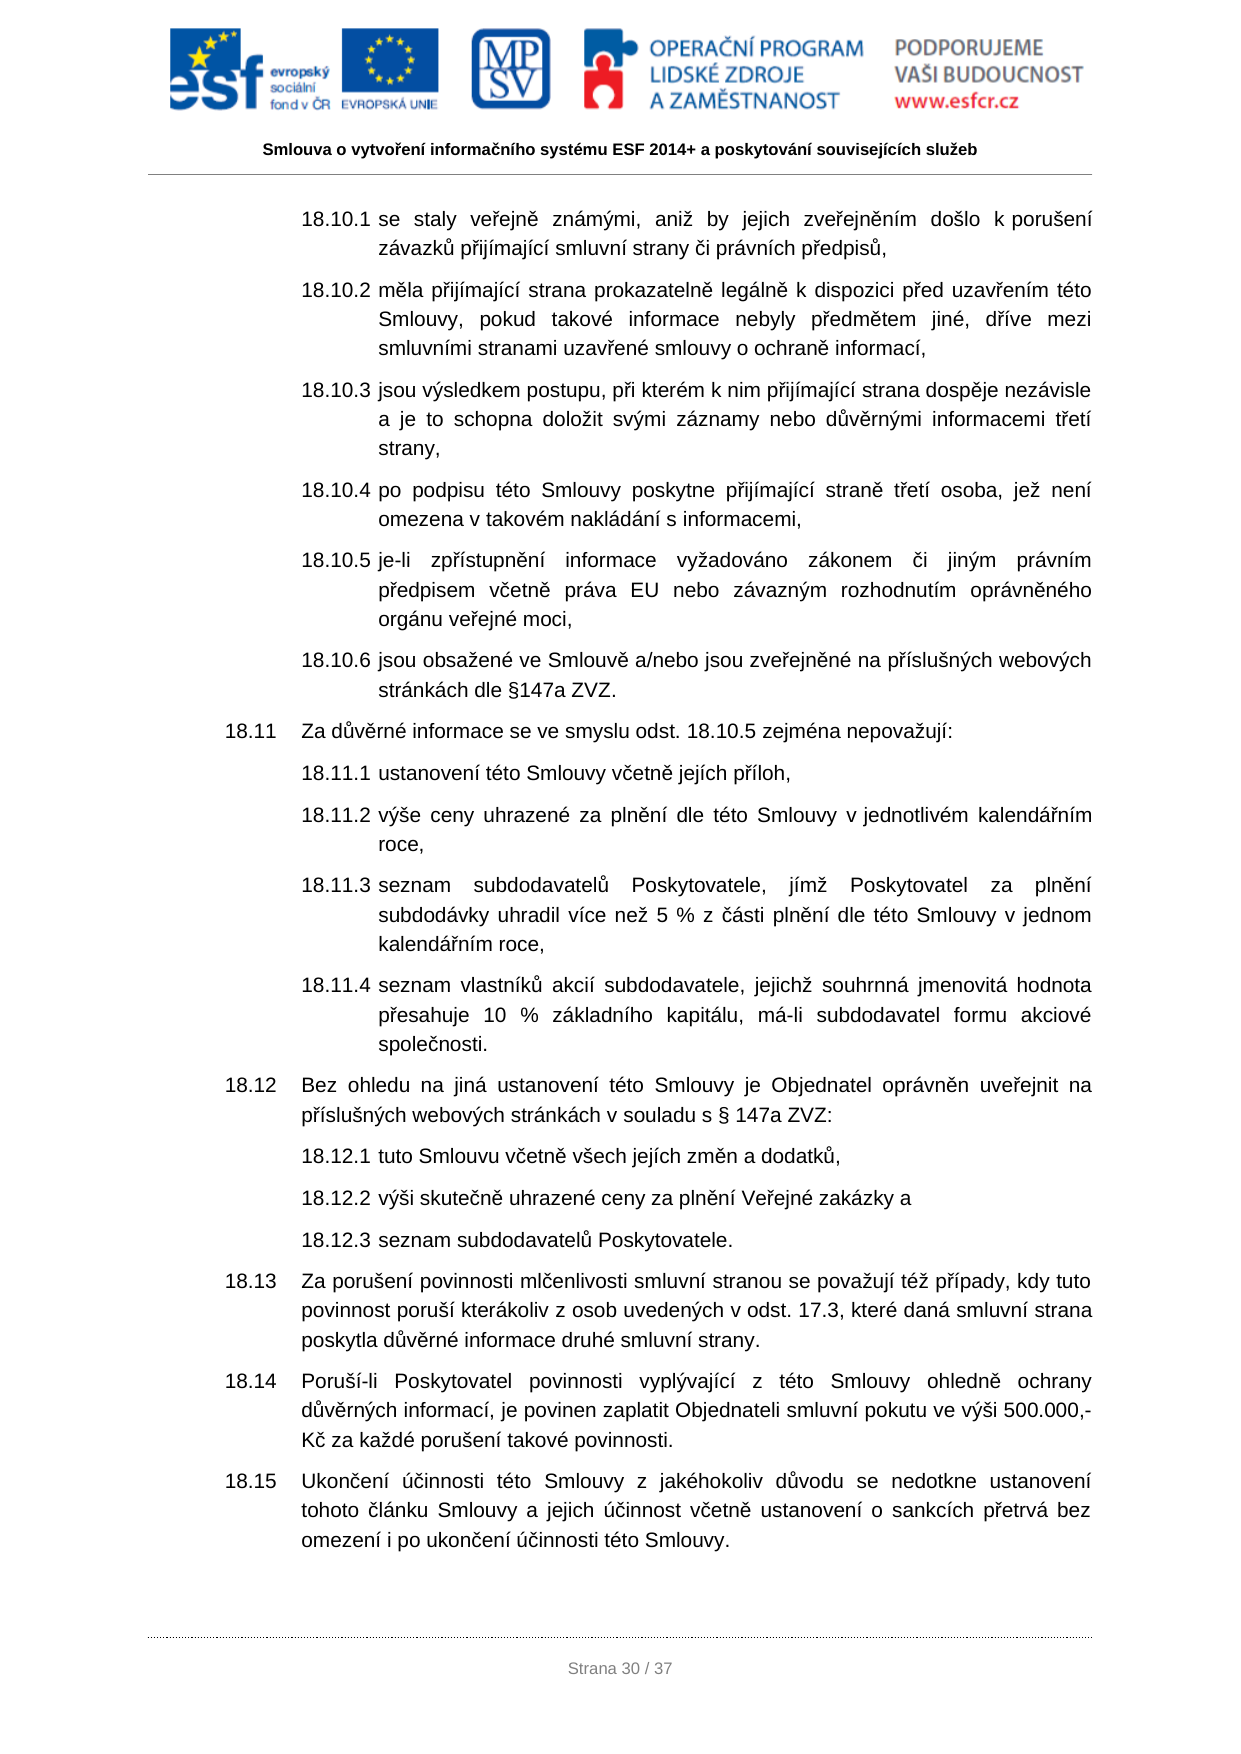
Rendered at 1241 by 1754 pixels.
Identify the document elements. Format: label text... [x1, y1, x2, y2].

list Bez ohledu na jiná ustanovení této Smlouvy je Objednatel oprávněn uveřejnit na příslušných webových stránkách v souladu s § 147a ZVZ: [224, 1069, 1092, 1128]
list tuto Smlouvu včetně všech jejích změn a dodatků, [301, 1140, 1092, 1169]
list je-li zpřístupnění informace vyžadováno zákonem či jiným právním předpisem včetně práva EU nebo závazným rozhodnutím oprávněného orgánu veřejné moci, [301, 544, 1092, 632]
list výši skutečně uhrazené ceny za plnění Veřejné zakázky a [301, 1182, 1092, 1211]
list po podpisu této Smlouvy poskytne přijímající straně třetí osoba, jež není omezena v takovém nakládání s informacemi, [301, 474, 1092, 532]
list seznam subdodavatelů Poskytovatele. [301, 1224, 1092, 1253]
list seznam vlastníků akcií subdodavatele, jejichž souhrnná jmenovitá hodnota přesahuje 10 % základního kapitálu, má-li subdodavatel formu akciové společnosti. [301, 969, 1092, 1057]
list měla přijímající strana prokazatelně legálně k dispozici před uzavřením této Smlouvy, pokud takové informace nebyly předmětem jiné, dříve mezi smluvními stranami uzavřené smlouvy o ochraně informací, [301, 274, 1092, 361]
list Za porušení povinnosti mlčenlivosti smluvní stranou se považují též případy, kdy tuto povinnost poruší kterákoliv z osob uvedených v odst. 17.3, které daná smluvní strana poskytla důvěrné informace druhé smluvní strany. [224, 1265, 1092, 1353]
list jsou výsledkem postupu, při kterém k nim přijímající strana dospěje nezávisle a je to schopna doložit svými záznamy nebo důvěrnými informacemi třetí strany, [301, 374, 1092, 461]
list výše ceny uhrazené za plnění dle této Smlouvy v jednotlivém kalendářním roce, [301, 799, 1092, 857]
picture [156, 18, 1100, 128]
list seznam subdodavatelů Poskytovatele, jímž Poskytovatel za plnění subdodávky uhradil více než 5 % z části plnění dle této Smlouvy v jednom kalendářním roce, [301, 869, 1092, 957]
list Poruší-li Poskytovatel povinnosti vyplývající z této Smlouvy ohledně ochrany důvěrných informací, je povinen zaplatit Objednateli smluvní pokutu ve výši 500.000,- Kč za každé porušení takové povinnosti. [224, 1365, 1092, 1453]
list Ukončení účinnosti této Smlouvy z jakéhokoliv důvodu se nedotkne ustanovení tohoto článku Smlouvy a jejich účinnost včetně ustanovení o sankcích přetrvá bez omezení i po ukončení účinnosti této Smlouvy. [224, 1465, 1092, 1553]
list jsou obsažené ve Smlouvě a/nebo jsou zveřejněné na příslušných webových stránkách dle §147a ZVZ. [301, 644, 1092, 703]
list ustanovení této Smlouvy včetně jejích příloh, [301, 757, 1092, 786]
list se staly veřejně známými, aniž by jejich zveřejněním došlo k porušení závazků přijímající smluvní strany či právních předpisů, [301, 203, 1092, 261]
list Za důvěrné informace se ve smyslu odst. 18.10.5 zejména nepovažují: [224, 715, 1092, 744]
